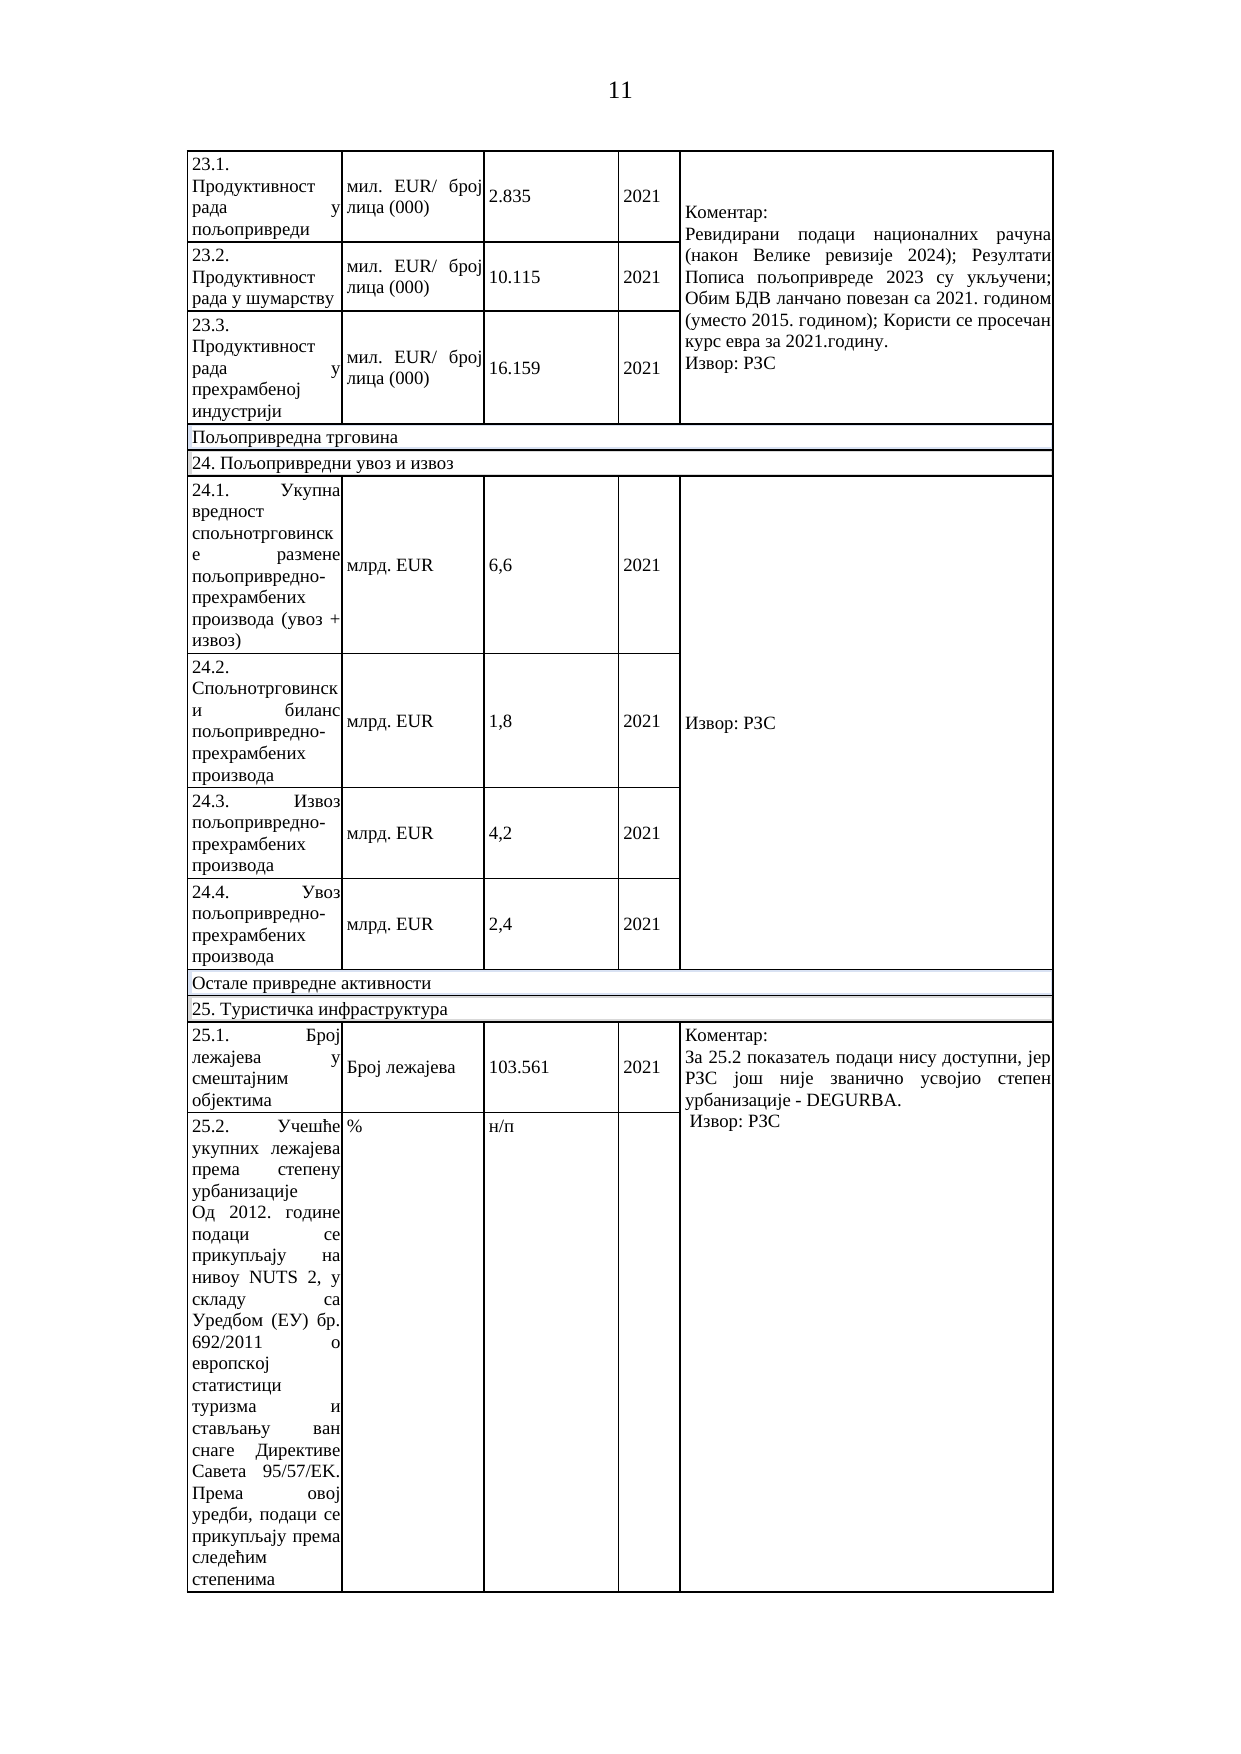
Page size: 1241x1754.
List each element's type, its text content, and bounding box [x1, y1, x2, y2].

table_cell 1,8 [485, 654, 618, 787]
table_cell 6,6 [485, 477, 618, 652]
table_cell Коментар: За 25.2 показатељ подаци нису доступни, јер РЗС још није званично усвојио степен урбанизације - DEGURBA. Извор: РЗС [681, 1023, 1052, 1591]
table_cell мил. EUR/ број лица (000) [343, 243, 483, 310]
table_cell 2021 [619, 477, 679, 652]
table_cell 23.1. Продуктивност рада у пољопривреди [188, 152, 341, 241]
table_cell 24.1. Укупна вредност спољнотрговинске размене пољопривредно-прехрамбених производа (увоз + извоз) [188, 477, 341, 652]
table_cell 10.115 [485, 243, 618, 310]
table_cell Извор: РЗС [681, 477, 1052, 968]
table_cell 2021 [619, 788, 679, 877]
table_cell 24.3. Извоз пољопривредно-прехрамбених производа [188, 788, 341, 877]
table_cell 16.159 [485, 312, 618, 423]
table_cell млрд. EUR [343, 477, 483, 652]
table_cell млрд. EUR [343, 788, 483, 877]
table_cell 103.561 [485, 1023, 618, 1112]
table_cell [188, 1113, 341, 1591]
table_cell 2021 [619, 243, 679, 310]
table_cell Остале привредне активности [188, 970, 1052, 995]
table_cell 24.2. Спољнотрговински биланс пољопривредно-прехрамбених производа [188, 654, 341, 787]
table_cell 2021 [619, 312, 679, 423]
table_cell 2021 [619, 879, 679, 968]
table_cell 23.3. Продуктивност рада у прехрамбеној индустрији [188, 312, 341, 423]
table_cell млрд. EUR [343, 654, 483, 787]
table_cell [619, 1113, 679, 1591]
table_cell Број лежајева [343, 1023, 483, 1112]
table_cell 2.835 [485, 152, 618, 241]
table_cell 23.2. Продуктивност рада у шумарству [188, 243, 341, 310]
table_cell % [343, 1113, 483, 1591]
table_cell 25.1. Број лежајева у смештајним објектима [188, 1023, 341, 1112]
table_cell мил. EUR/ број лица (000) [343, 152, 483, 241]
table_cell Коментар: Ревидирани подаци националних рачуна (након Велике ревизије 2024); Резултати Пописа пољопривреде 2023 су укључени; Обим БДВ ланчано повезан са 2021. годином (уместо 2015. годином); Користи се просечан курс евра за 2021.годину. Извор: РЗС [681, 152, 1052, 423]
table_cell 25. Туристичка инфраструктура [188, 996, 1052, 1021]
table_cell 2,4 [485, 879, 618, 968]
table_cell Пољопривредна трговина [188, 425, 1052, 449]
table_cell мил. EUR/ број лица (000) [343, 312, 483, 423]
table_cell 2021 [619, 1023, 679, 1112]
table_cell 2021 [619, 654, 679, 787]
table_cell 24.4. Увоз пољопривредно-прехрамбених производа [188, 879, 341, 968]
table_cell млрд. EUR [343, 879, 483, 968]
table_cell 24. Пољопривредни увоз и извоз [188, 451, 1052, 475]
table_cell н/п [485, 1113, 618, 1591]
table_cell 2021 [619, 152, 679, 241]
table_cell 4,2 [485, 788, 618, 877]
